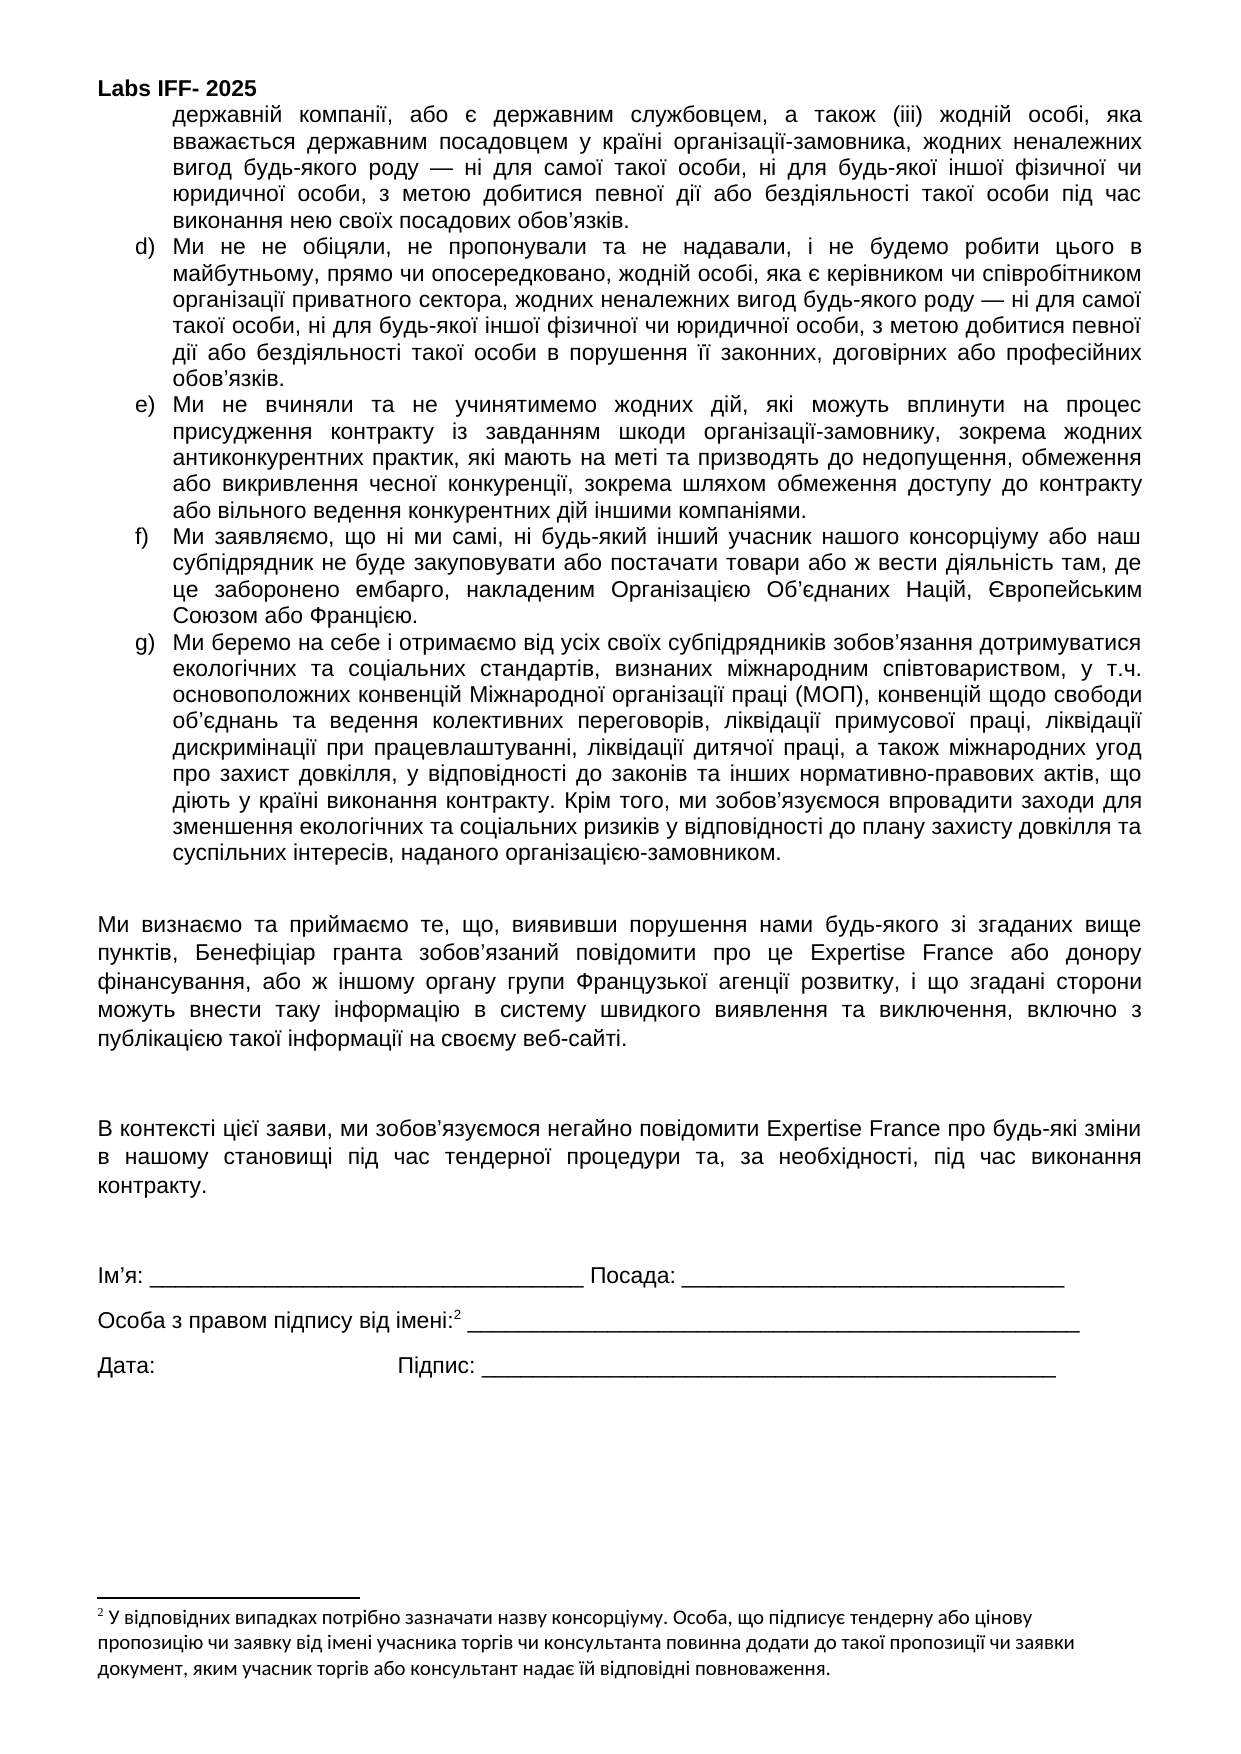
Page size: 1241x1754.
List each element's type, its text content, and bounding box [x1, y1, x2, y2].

text Ім’я: __________________________________ Посада: ______________________________ [97, 1262, 1143, 1288]
text В контексті цієї заяви, ми зобов’язуємося негайно повідомити Expertise France про будь-які зміни в нашому становищі під час тендерної процедури та, за необхідності, під час виконання контракту. [97, 1115, 1143, 1198]
list Ми не вчиняли та не учинятимемо жодних дій, які можуть вплинути на процес присудження контракту із завданням шкоди організації-замовнику, зокрема жодних антиконкурентних практик, які мають на меті та призводять до недопущення, обмеження або викривлення чесної конкуренції, зокрема шляхом обмеження доступу до контракту або вільного ведення конкурентних дій іншими компаніями. [135, 391, 1143, 523]
text Дата: Підпис: _____________________________________________ [97, 1352, 1143, 1378]
text Ми визнаємо та приймаємо те, що, виявивши порушення нами будь-якого зі згаданих вище пунктів, Бенефіціар гранта зобов’язаний повідомити про це Expertise France або донору фінансування, або ж іншому органу групи Французької агенції розвитку, і що згадані сторони можуть внести таку інформацію в систему швидкого виявлення та виключення, включно з публікацією такої інформації на своєму веб-сайті. [97, 911, 1143, 1051]
list Ми не не обіцяли, не пропонували та не надавали, і не будемо робити цього в майбутньому, прямо чи опосередковано, жодній особі, яка є керівником чи співробітником організації приватного сектора, жодних неналежних вигод будь-якого роду — ні для самої такої особи, ні для будь-якої іншої фізичної чи юридичної особи, з метою добитися певної дії або бездіяльності такої особи в порушення її законних, договірних або професійних обов’язків. [135, 233, 1143, 391]
text Особа з правом підпису від імені: ________________________________________________ [97, 1307, 1143, 1333]
list Ми беремо на себе і отримаємо від усіх своїх субпідрядників зобов’язання дотримуватися екологічних та соціальних стандартів, визнаних міжнародним співтовариством, у т.ч. основоположних конвенцій Міжнародної організації праці (МОП), конвенцій щодо свободи об’єднань та ведення колективних переговорів, ліквідації примусової праці, ліквідації дискримінації при працевлаштуванні, ліквідації дитячої праці, а також міжнародних угод про захист довкілля, у відповідності до законів та інших нормативно-правових актів, що діють у країні виконання контракту. Крім того, ми зобов’язуємося впровадити заходи для зменшення екологічних та соціальних ризиків у відповідності до плану захисту довкілля та суспільних інтересів, наданого організацією-замовником. [135, 628, 1143, 866]
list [135, 101, 1143, 233]
list Ми заявляємо, що ні ми самі, ні будь-який інший учасник нашого консорціуму або наш субпідрядник не буде закуповувати або постачати товари або ж вести діяльність там, де це заборонено ембарго, накладеним Організацією Об’єднаних Націй, Європейським Союзом або Францією. [135, 523, 1143, 628]
